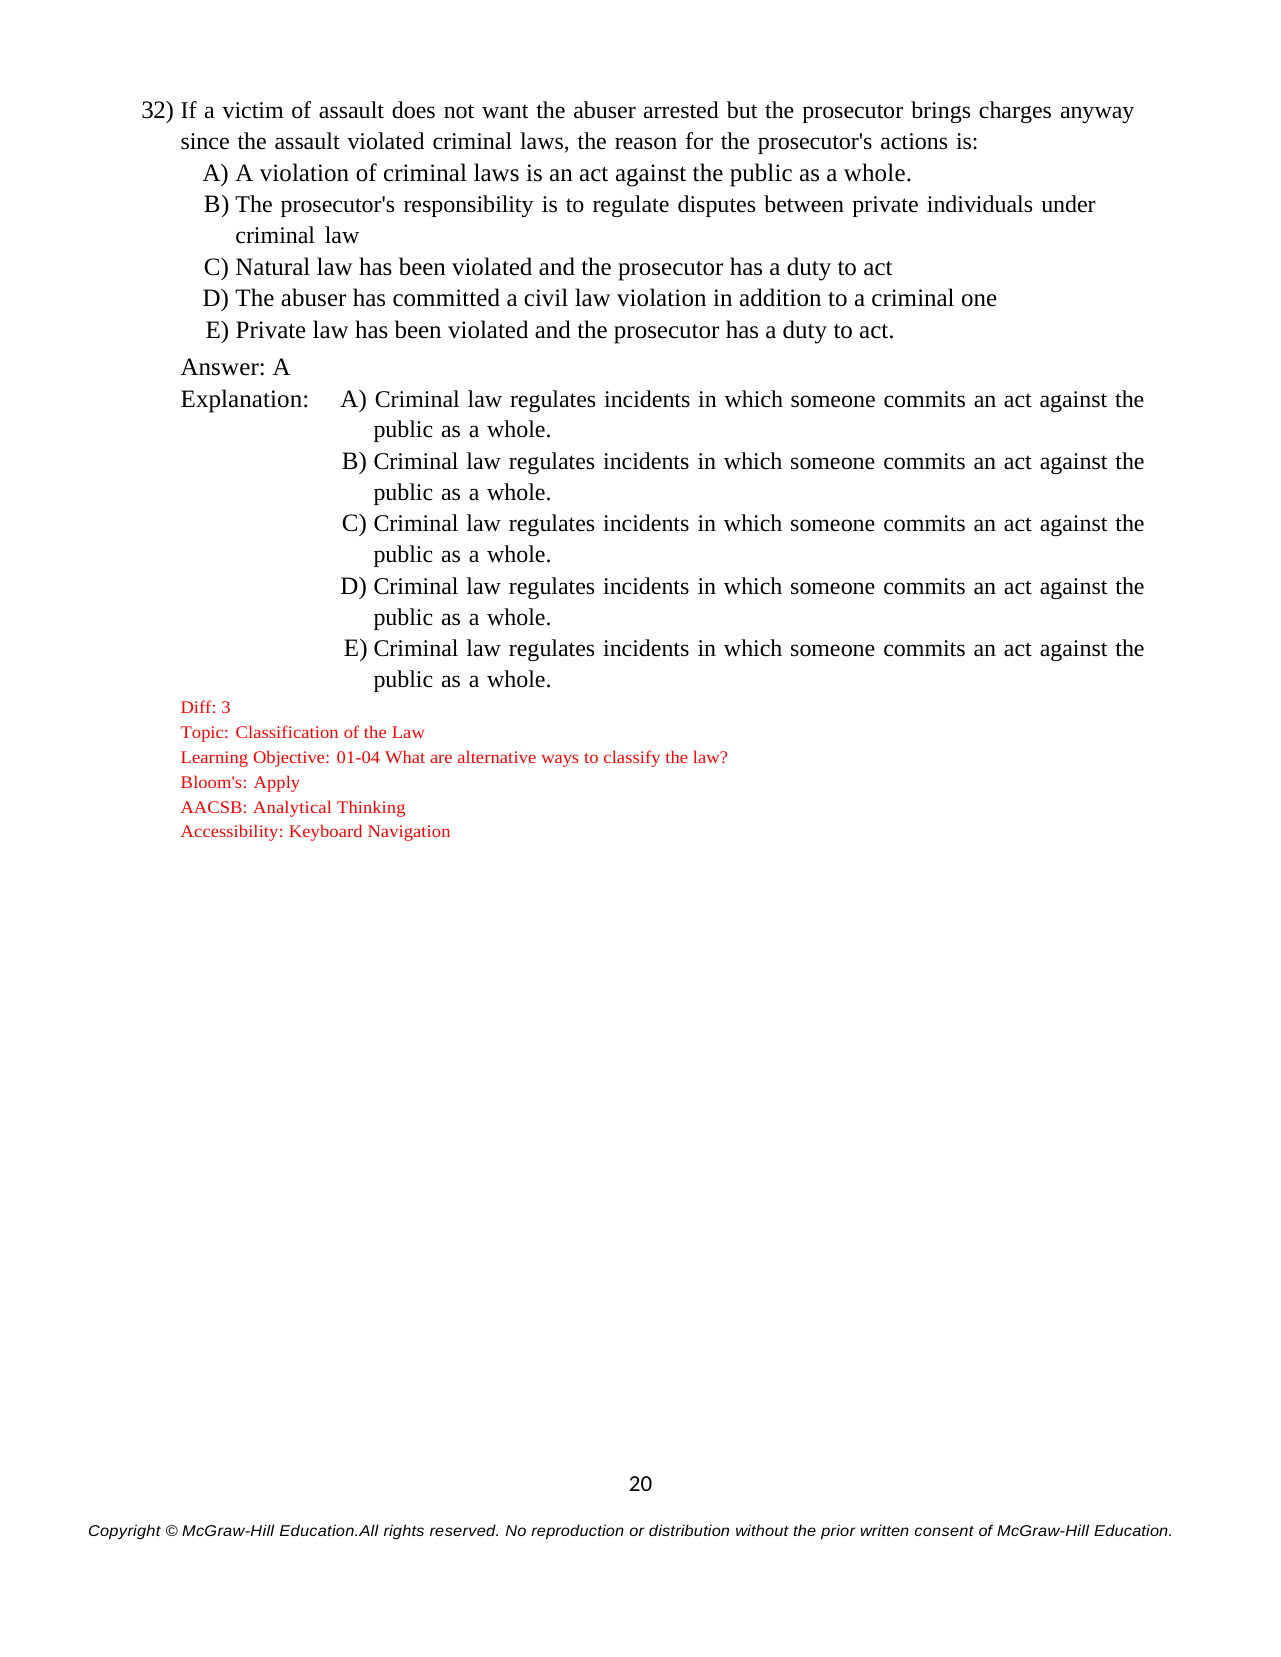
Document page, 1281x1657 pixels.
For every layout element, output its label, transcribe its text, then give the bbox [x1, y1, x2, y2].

list Criminal law regulates incidents in which someone commits an act against the public as a whole. [340, 571, 1159, 630]
subtitle Natural law has been violated and the prosecutor has a duty to act [204, 252, 1203, 281]
list Criminal law regulates incidents in which someone commits an act against the public as a whole. [342, 446, 1159, 505]
text Topic: Classification of the Law [180, 722, 1148, 742]
text public as a whole. [373, 415, 1148, 443]
text Diff: 3 [180, 697, 1148, 717]
subtitle A violation of criminal laws is an act against the public as a whole. [202, 158, 1203, 187]
text AACSB: Analytical Thinking Accessibility: Keyboard Navigation [180, 797, 462, 842]
list The abuser has committed a civil law violation in addition to a criminal one [202, 283, 1203, 312]
list Criminal law regulates incidents in which someone commits an act against the public as a whole. [343, 633, 1159, 693]
list Criminal law regulates incidents in which someone commits an act against the public as a whole. [342, 508, 1159, 568]
list If a victim of assault does not want the abuser arrested but the prosecutor brings charges anyway since the assault violated criminal laws, the reason for the prosecutor's actions is: [141, 96, 1147, 155]
text Explanation: A) Criminal law regulates incidents in which someone commits an act against the [180, 389, 1203, 412]
list The prosecutor's responsibility is to regulate disputes between private individuals under criminal law [204, 189, 1114, 249]
text Learning Objective: 01-04 What are alternative ways to classify the law? Bloom's: Apply [180, 747, 788, 792]
list Private law has been violated and the prosecutor has a duty to act. Answer: A [180, 315, 895, 381]
